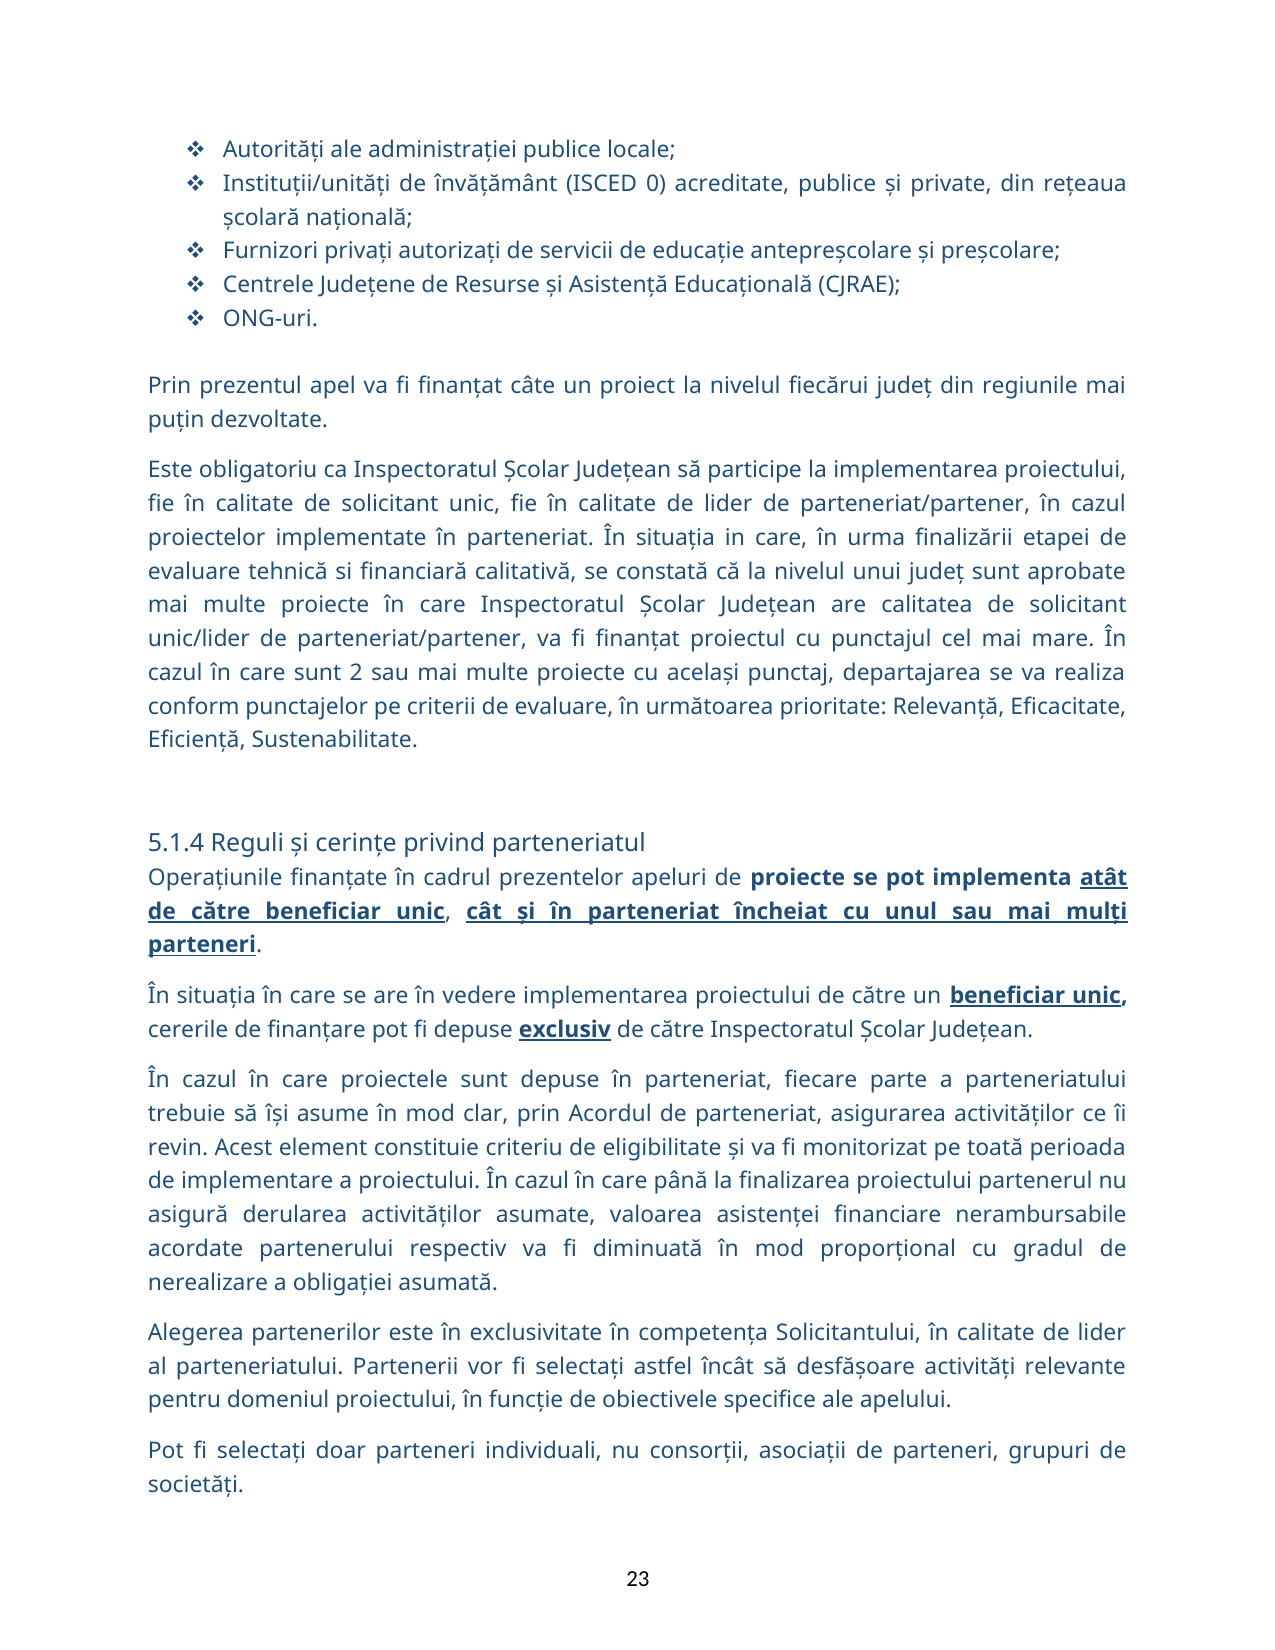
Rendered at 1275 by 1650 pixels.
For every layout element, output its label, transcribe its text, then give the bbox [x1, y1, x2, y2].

list Instituții/unități de învățământ (ISCED 0) acreditate, publice și private, din rețeaua școlară națională; [185, 167, 1127, 232]
text Prin prezentul apel va fi finanțat câte un proiect la nivelul fiecărui județ din regiunile mai puțin dezvoltate. [148, 369, 1127, 434]
text Operațiunile finanțate în cadrul prezentelor apeluri de proiecte se pot implementa atât de către beneficiar unic, cât și în parteneriat încheiat cu unul sau mai mulți parteneri. [148, 861, 1127, 960]
text În cazul în care proiectele sunt depuse în parteneriat, fiecare parte a parteneriatului trebuie să își asume în mod clar, prin Acordul de parteneriat, asigurarea activităților ce îi revin. Acest element constituie criteriu de eligibilitate și va fi monitorizat pe toată perioada de implementare a proiectului. În cazul în care până la finalizarea proiectului partenerul nu asigură derularea activităților asumate, valoarea asistenței financiare nerambursabile acordate partenerului respectiv va fi diminuată în mod proporțional cu gradul de nerealizare a obligației asumată. [148, 1063, 1127, 1297]
list ONG-uri. [185, 302, 1127, 333]
list Autorități ale administrației publice locale; [185, 133, 1127, 164]
text Alegerea partenerilor este în exclusivitate în competența Solicitantului, în calitate de lider al parteneriatului. Partenerii vor fi selectați astfel încât să desfășoare activități relevante pentru domeniul proiectului, în funcție de obiectivele specifice ale apelului. [148, 1316, 1127, 1415]
text Este obligatoriu ca Inspectoratul Școlar Județean să participe la implementarea proiectului, fie în calitate de solicitant unic, fie în calitate de lider de parteneriat/partener, în cazul proiectelor implementate în parteneriat. În situația in care, în urma finalizării etapei de evaluare tehnică si financiară calitativă, se constată că la nivelul unui județ sunt aprobate mai multe proiecte în care Inspectoratul Școlar Județean are calitatea de solicitant unic/lider de parteneriat/partener, va fi finanțat proiectul cu punctajul cel mai mare. În cazul în care sunt 2 sau mai multe proiecte cu același punctaj, departajarea se va realiza conform punctajelor pe criterii de evaluare, în următoarea prioritate: Relevanță, Eficacitate, Eficiență, Sustenabilitate. [148, 453, 1127, 754]
text În situația în care se are în vedere implementarea proiectului de către un beneficiar unic, cererile de finanțare pot fi depuse exclusiv de către Inspectoratul Școlar Județean. [148, 979, 1127, 1044]
list Furnizori privați autorizați de servicii de educație antepreșcolare și preșcolare; [185, 234, 1127, 265]
list Centrele Județene de Resurse și Asistență Educațională (CJRAE); [185, 268, 1127, 299]
text Pot fi selectați doar parteneri individuali, nu consorții, asociații de parteneri, grupuri de societăți. [148, 1434, 1127, 1499]
subtitle 5.1.4 Reguli și cerințe privind parteneriatul [148, 824, 1127, 858]
